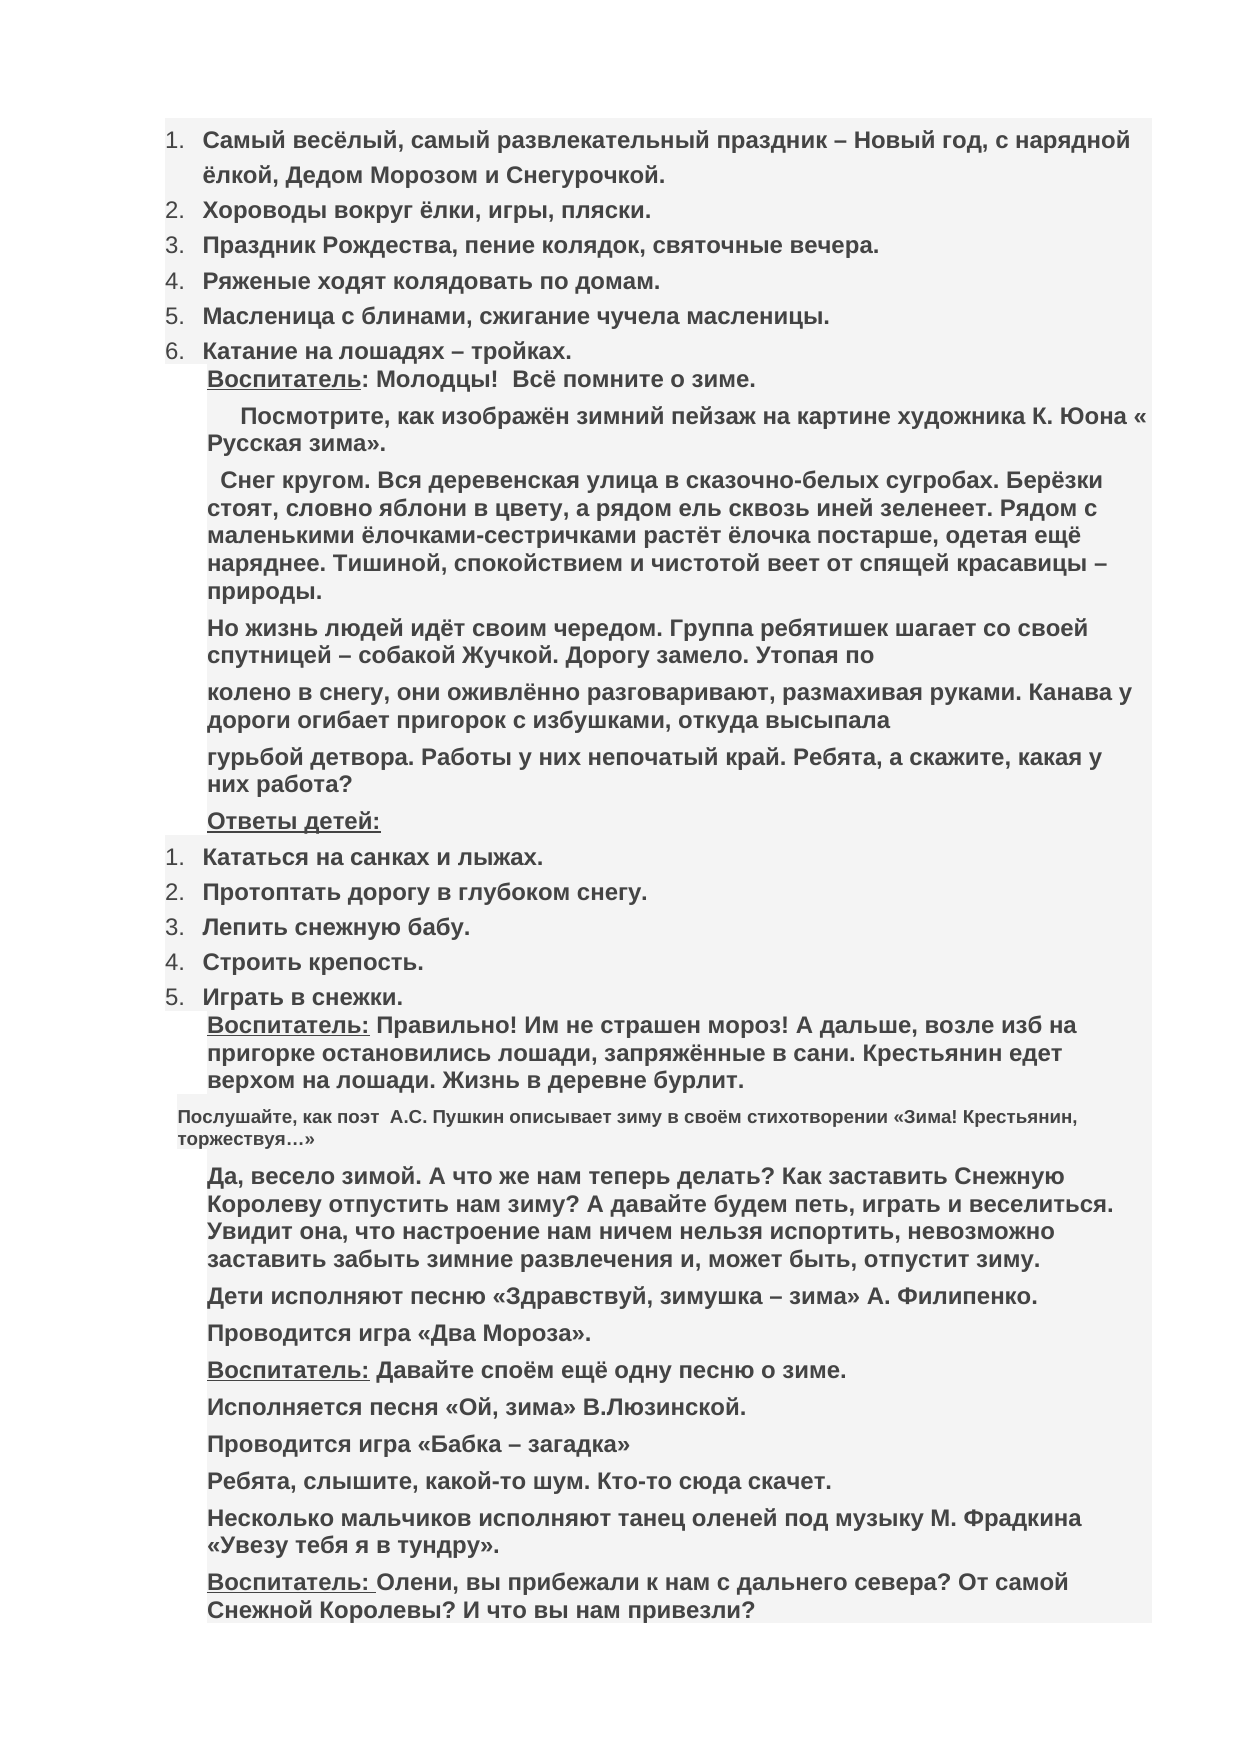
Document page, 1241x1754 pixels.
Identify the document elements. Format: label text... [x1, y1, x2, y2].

text Послушайте, как поэт А.С. Пушкин описывает зиму в своём стихотворении «Зима! Крестьянин, торжествуя…» [177, 1106, 1152, 1149]
list Хороводы вокруг ёлки, игры, пляски. [165, 188, 1152, 224]
list Лепить снежную бабу. [165, 905, 1152, 941]
text Проводится игра «Бабка – загадка» [207, 1429, 1152, 1457]
text гурьбой детвора. Работы у них непочатый край. Ребята, а скажите, какая у них работа? [207, 743, 1152, 798]
text Дети исполняют песню «Здравствуй, зимушка – зима» А. Филипенко. [207, 1282, 1152, 1309]
text Исполняется песня «Ой, зима» В.Люзинской. [207, 1393, 1152, 1420]
text Воспитатель: Олени, вы прибежали к нам с дальнего севера? От самой Снежной Королевы? И что вы нам привезли? [207, 1568, 1152, 1623]
text Снег кругом. Вся деревенская улица в сказочно-белых сугробах. Берёзки стоят, словно яблони в цвету, а рядом ель сквозь иней зеленеет. Рядом с маленькими ёлочками-сестричками растёт ёлочка постарше, одетая ещё наряднее. Тишиной, спокойствием и чистотой веет от спящей красавицы – природы. [207, 466, 1152, 604]
list Катание на лошадях – тройках. [165, 329, 1152, 364]
text Да, весело зимой. А что же нам теперь делать? Как заставить Снежную Королеву отпустить нам зиму? А давайте будем петь, играть и веселиться. Увидит она, что настроение нам ничем нельзя испортить, невозможно заставить забыть зимние развлечения и, может быть, отпустит зиму. [207, 1162, 1152, 1272]
list Масленица с блинами, сжигание чучела масленицы. [165, 294, 1152, 329]
text Несколько мальчиков исполняют танец оленей под музыку М. Фрадкина «Увезу тебя я в тундру». [207, 1503, 1152, 1559]
text Но жизнь людей идёт своим чередом. Группа ребятишек шагает со своей спутницей – собакой Жучкой. Дорогу замело. Утопая по [207, 613, 1152, 669]
text Воспитатель: Молодцы! Всё помните о зиме. [207, 364, 1152, 392]
list Ряженые ходят колядовать по домам. [165, 259, 1152, 294]
text Воспитатель: Правильно! Им не страшен мороз! А дальше, возле изб на пригорке остановились лошади, запряжённые в сани. Крестьянин едет верхом на лошади. Жизнь в деревне бурлит. [207, 1011, 1152, 1094]
list Строить крепость. [165, 941, 1152, 976]
text Посмотрите, как изображён зимний пейзаж на картине художника К. Юона « Русская зима». [207, 402, 1152, 457]
list Играть в снежки. [165, 976, 1152, 1011]
list Кататься на санках и лыжах. [165, 835, 1152, 870]
list Самый весёлый, самый развлекательный праздник – Новый год, с нарядной ёлкой, Дедом Морозом и Снегурочкой. [165, 118, 1152, 188]
text Ответы детей: [207, 807, 1152, 835]
list Праздник Рождества, пение колядок, святочные вечера. [165, 224, 1152, 259]
list Протоптать дорогу в глубоком снегу. [165, 870, 1152, 905]
text Ребята, слышите, какой-то шум. Кто-то сюда скачет. [207, 1467, 1152, 1494]
text колено в снегу, они оживлённо разговаривают, размахивая руками. Канава у дороги огибает пригорок с избушками, откуда высыпала [207, 678, 1152, 733]
text Воспитатель: Давайте споём ещё одну песню о зиме. [207, 1356, 1152, 1383]
text Проводится игра «Два Мороза». [207, 1319, 1152, 1346]
